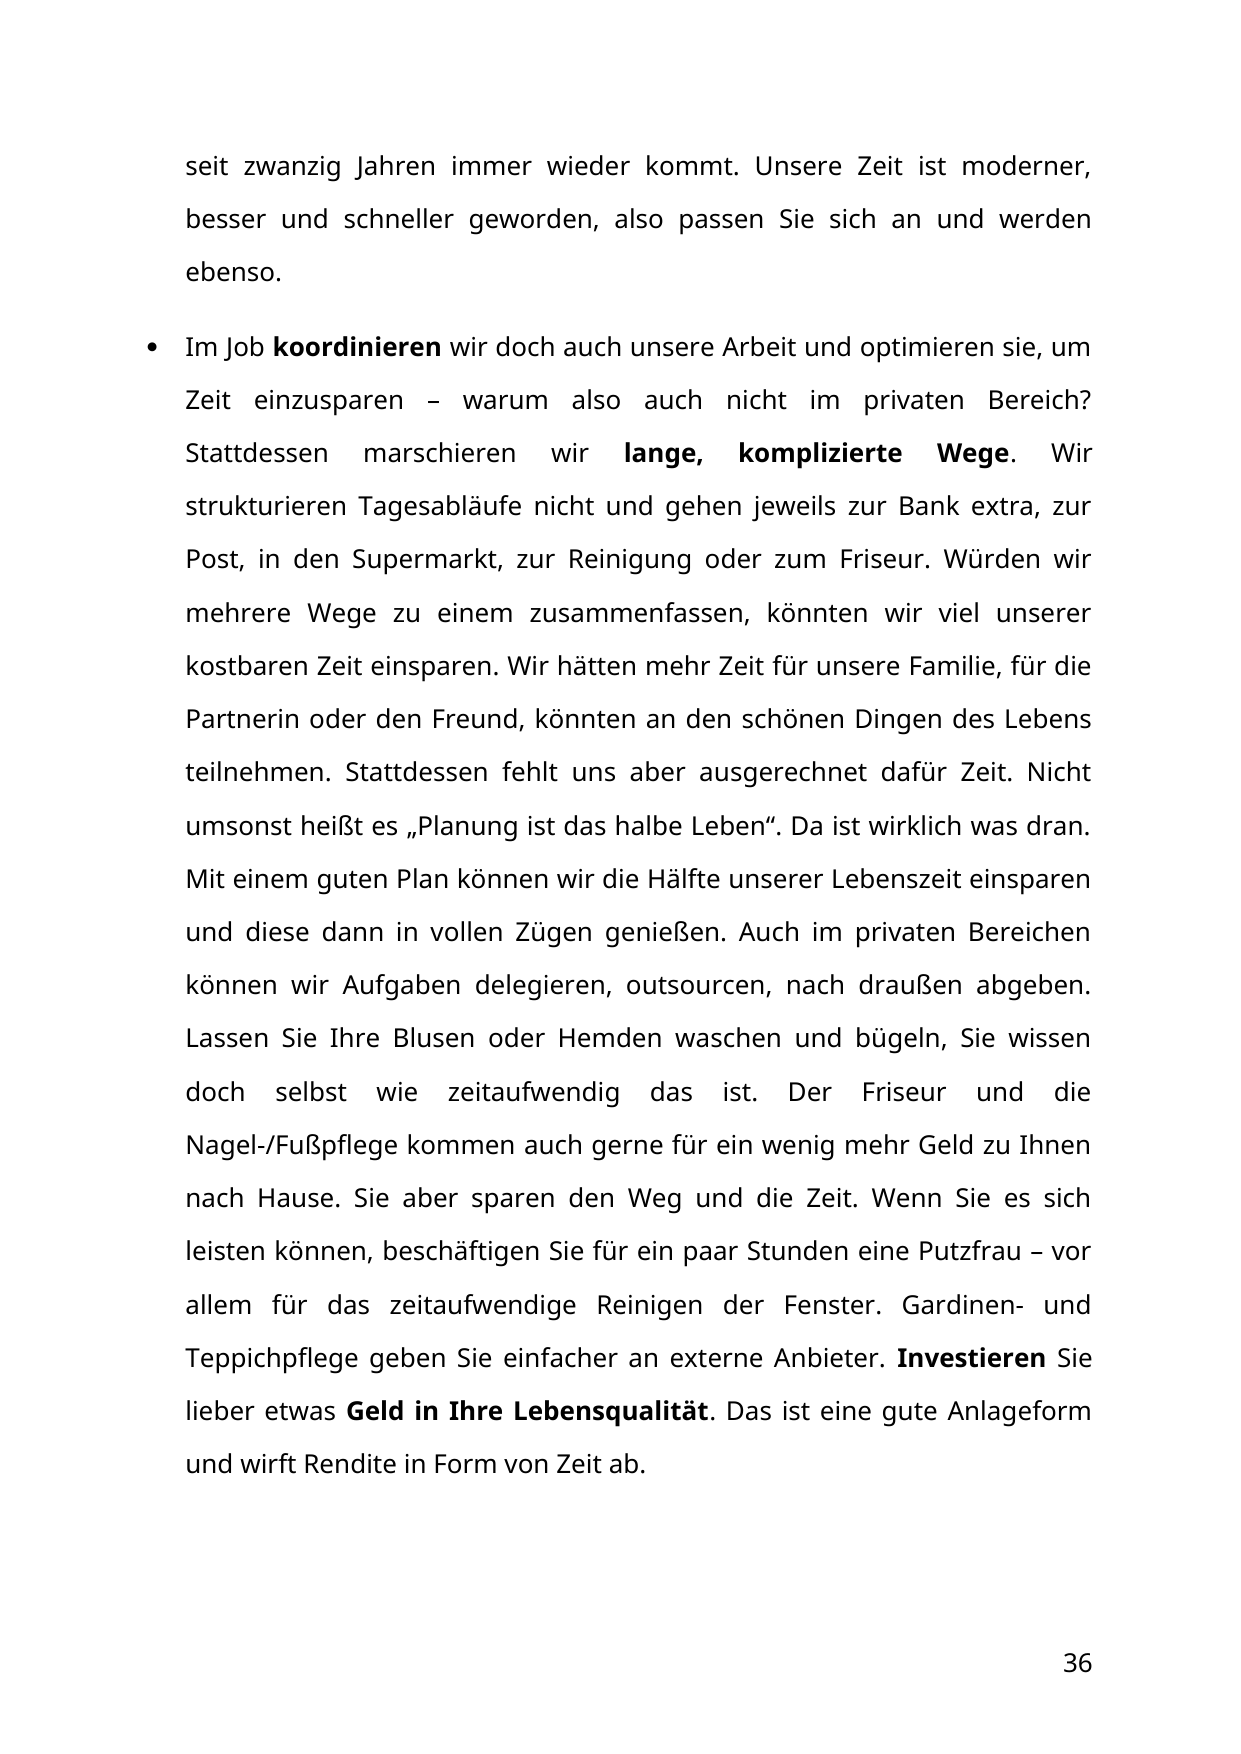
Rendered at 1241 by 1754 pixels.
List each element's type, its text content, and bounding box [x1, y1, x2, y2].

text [185, 148, 1093, 289]
list Im Job koordinieren wir doch auch unsere Arbeit und optimieren sie, um Zeit einzusparen – warum also auch nicht im privaten Bereich? Stattdessen marschieren wir lange, komplizierte Wege. Wir strukturieren Tagesabläufe nicht und gehen jeweils zur Bank extra, zur Post, in den Supermarkt, zur Reinigung oder zum Friseur. Würden wir mehrere Wege zu einem zusammenfassen, könnten wir viel unserer kostbaren Zeit einsparen. Wir hätten mehr Zeit für unsere Familie, für die Partnerin oder den Freund, könnten an den schönen Dingen des Lebens teilnehmen. Stattdessen fehlt uns aber ausgerechnet dafür Zeit. Nicht umsonst heißt es „Planung ist das halbe Leben“. Da ist wirklich was dran. Mit einem guten Plan können wir die Hälfte unserer Lebenszeit einsparen und diese dann in vollen Zügen genießen. Auch im privaten Bereichen können wir Aufgaben delegieren, outsourcen, nach draußen abgeben. Lassen Sie Ihre Blusen oder Hemden waschen und bügeln, Sie wissen doch selbst wie zeitaufwendig das ist. Der Friseur und die Nagel-/Fußpflege kommen auch gerne für ein wenig mehr Geld zu Ihnen nach Hause. Sie aber sparen den Weg und die Zeit. Wenn Sie es sich leisten können, beschäftigen Sie für ein paar Stunden eine Putzfrau – vor allem für das zeitaufwendige Reinigen der Fenster. Gardinen- und Teppichpflege geben Sie einfacher an externe Anbieter. Investieren Sie lieber etwas Geld in Ihre Lebensqualität. Das ist eine gute Anlageform und wirft Rendite in Form von Zeit ab. [148, 328, 1093, 1481]
